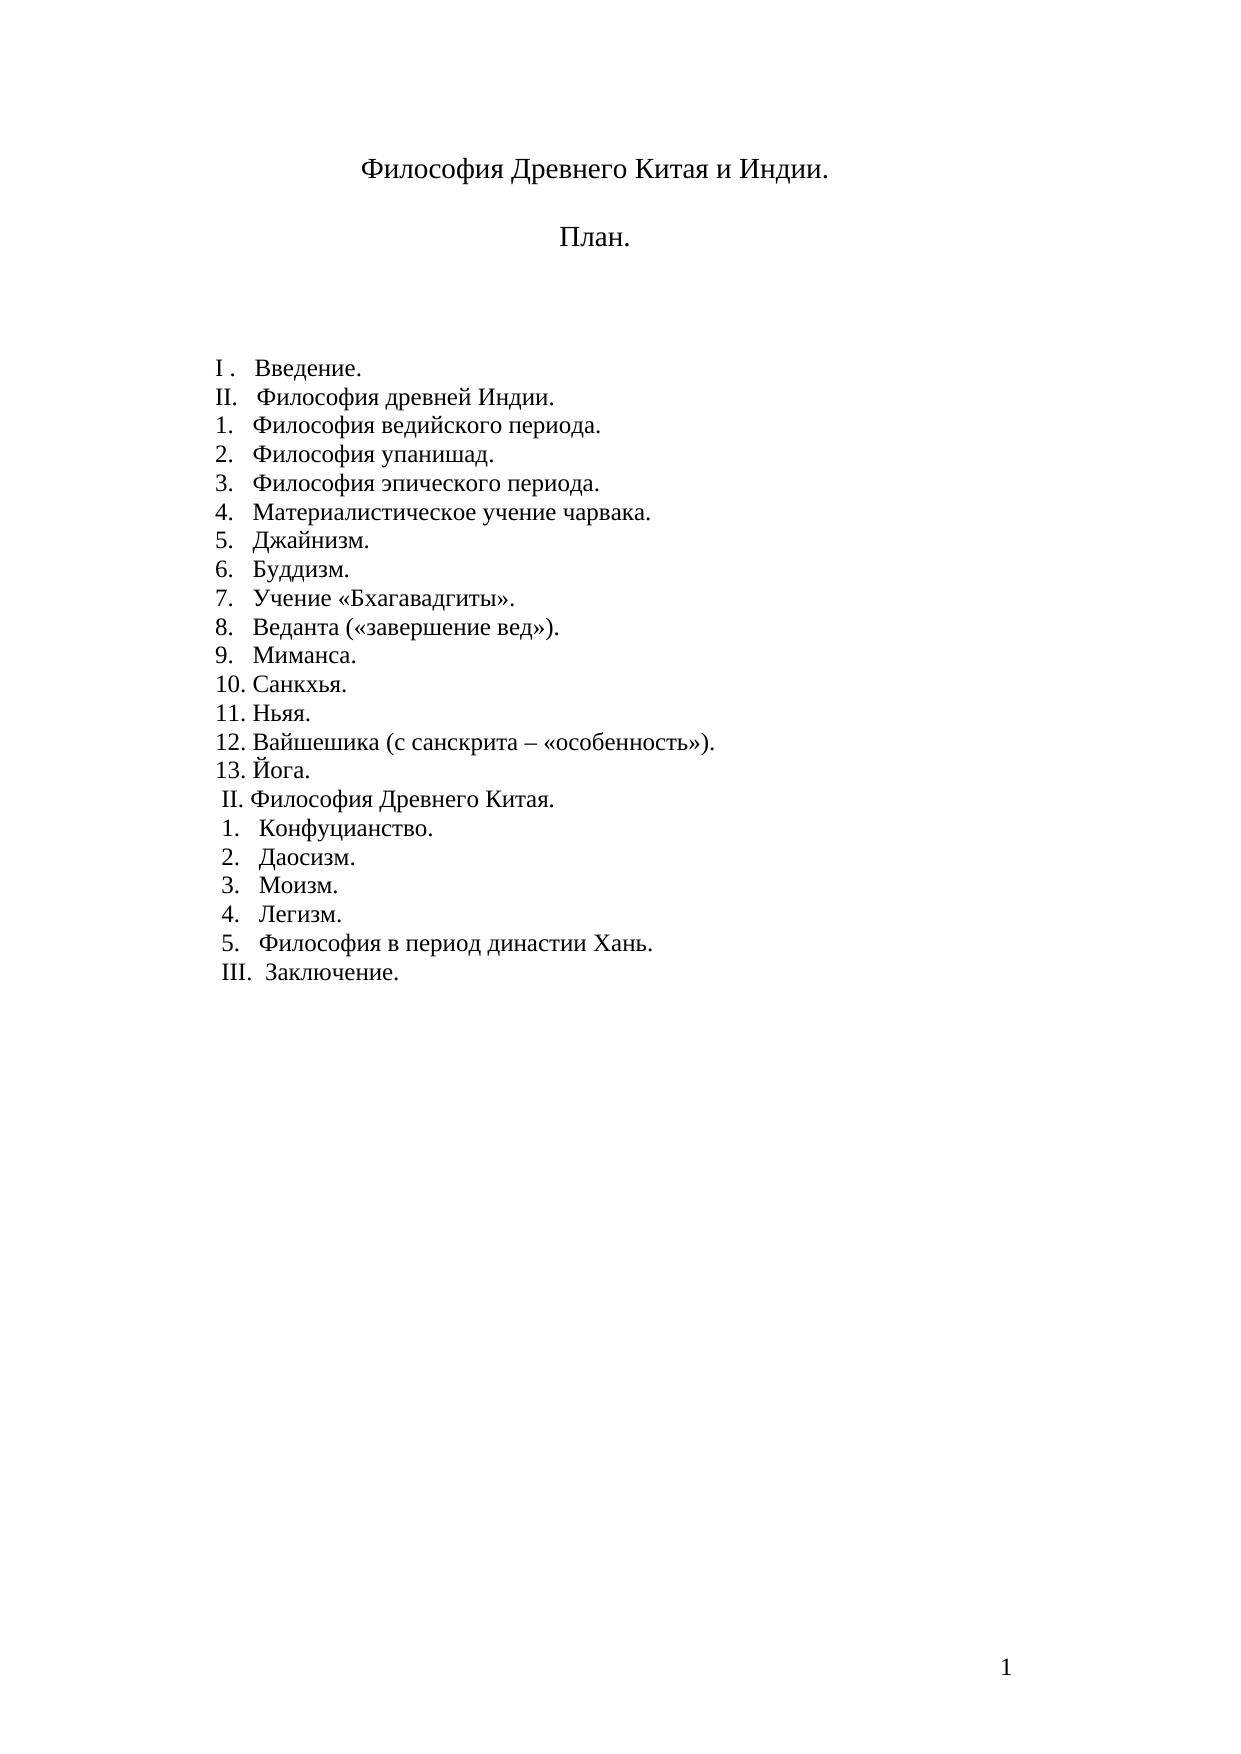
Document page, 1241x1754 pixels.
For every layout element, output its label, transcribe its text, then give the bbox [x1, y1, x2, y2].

text I . Введение. [215, 353, 1012, 382]
list Философия эпического периода. [215, 468, 1012, 497]
text II. Философия Древнего Китая. [177, 784, 1012, 813]
list Учение «Бхагавадгиты». [215, 583, 1012, 612]
text III. Заключение. [177, 957, 1012, 985]
list Миманса. [215, 640, 1012, 669]
list Даосизм. [221, 842, 1012, 870]
list Материалистическое учение чарвака. [215, 497, 1012, 525]
list Ньяя. [215, 698, 1012, 727]
list Легизм. [221, 899, 1012, 928]
list Джайнизм. [215, 525, 1012, 554]
list Веданта («завершение вед»). [215, 612, 1012, 640]
list Вайшешика (с санскрита – «особенность»). [215, 727, 1012, 755]
list Моизм. [221, 870, 1012, 899]
list Конфуцианство. [221, 813, 1012, 842]
list Философия упанишад. [215, 439, 1012, 468]
list Философия ведийского периода. [215, 410, 1012, 439]
list Буддизм. [215, 554, 1012, 583]
list Йога. [215, 755, 1012, 784]
text План. [177, 219, 1012, 252]
list Философия в период династии Хань. [221, 928, 1012, 957]
text Философия Древнего Китая и Индии. [177, 152, 1012, 185]
text II. Философия древней Индии. [215, 382, 1012, 410]
list Санкхья. [215, 669, 1012, 698]
